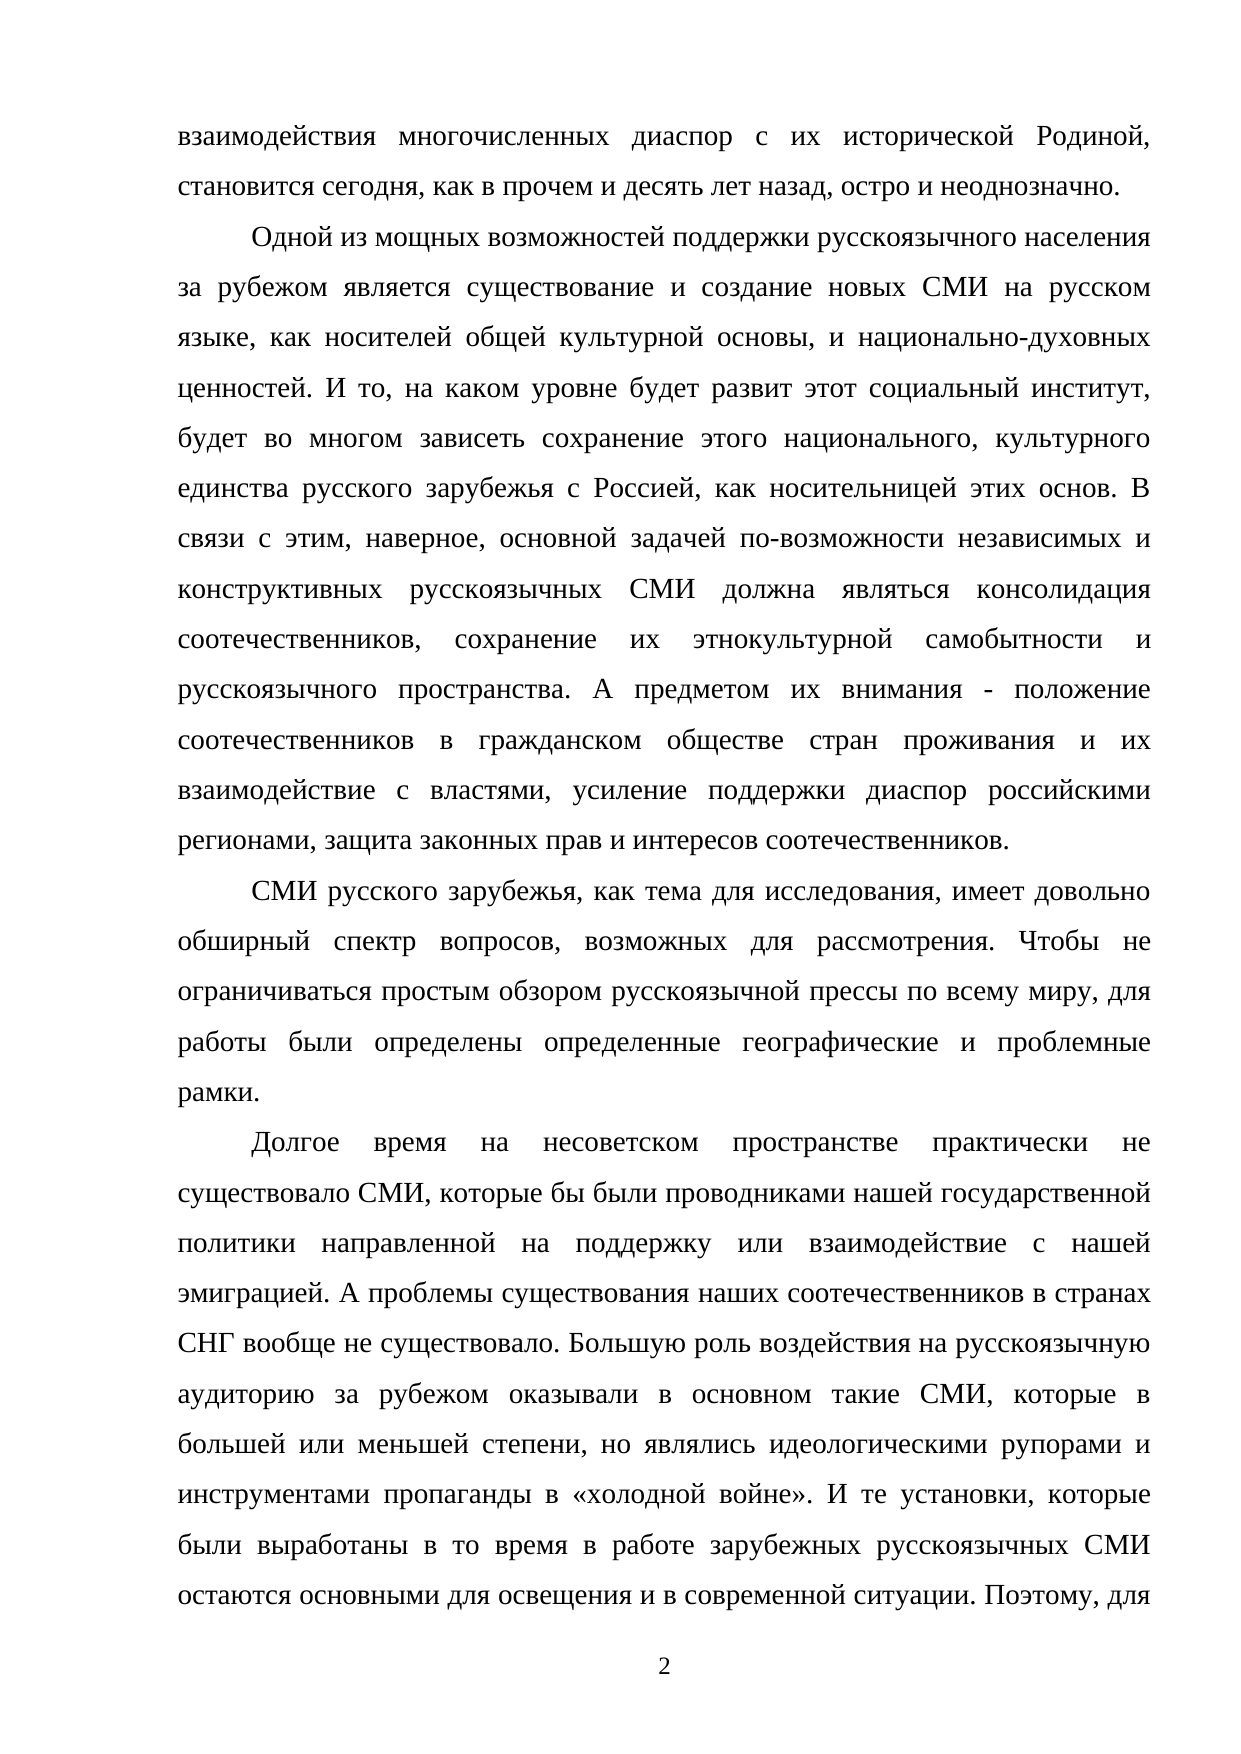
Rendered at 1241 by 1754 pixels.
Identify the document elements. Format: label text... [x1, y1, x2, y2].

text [177, 1124, 1152, 1611]
text СМИ русского зарубежья, как тема для исследования, имеет довольно обширный спектр вопросов, возможных для рассмотрения. Чтобы не ограничиваться простым обзором русскоязычной прессы по всему миру, для работы были определены определенные географические и проблемные рамки. [177, 873, 1152, 1108]
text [177, 118, 1152, 202]
text Одной из мощных возможностей поддержки русскоязычного населения за рубежом является существование и создание новых СМИ на русском языке, как носителей общей культурной основы, и национально-духовных ценностей. И то, на каком уровне будет развит этот социальный институт, будет во многом зависеть сохранение этого национального, культурного единства русского зарубежья с Россией, как носительницей этих основ. В связи с этим, наверное, основной задачей по-возможности независимых и конструктивных русскоязычных СМИ должна являться консолидация соотечественников, сохранение их этнокультурной самобытности и русскоязычного пространства. А предметом их внимания - положение соотечественников в гражданском обществе стран проживания и их взаимодействие с властями, усиление поддержки диаспор российскими регионами, защита законных прав и интересов соотечественников. [177, 219, 1152, 856]
